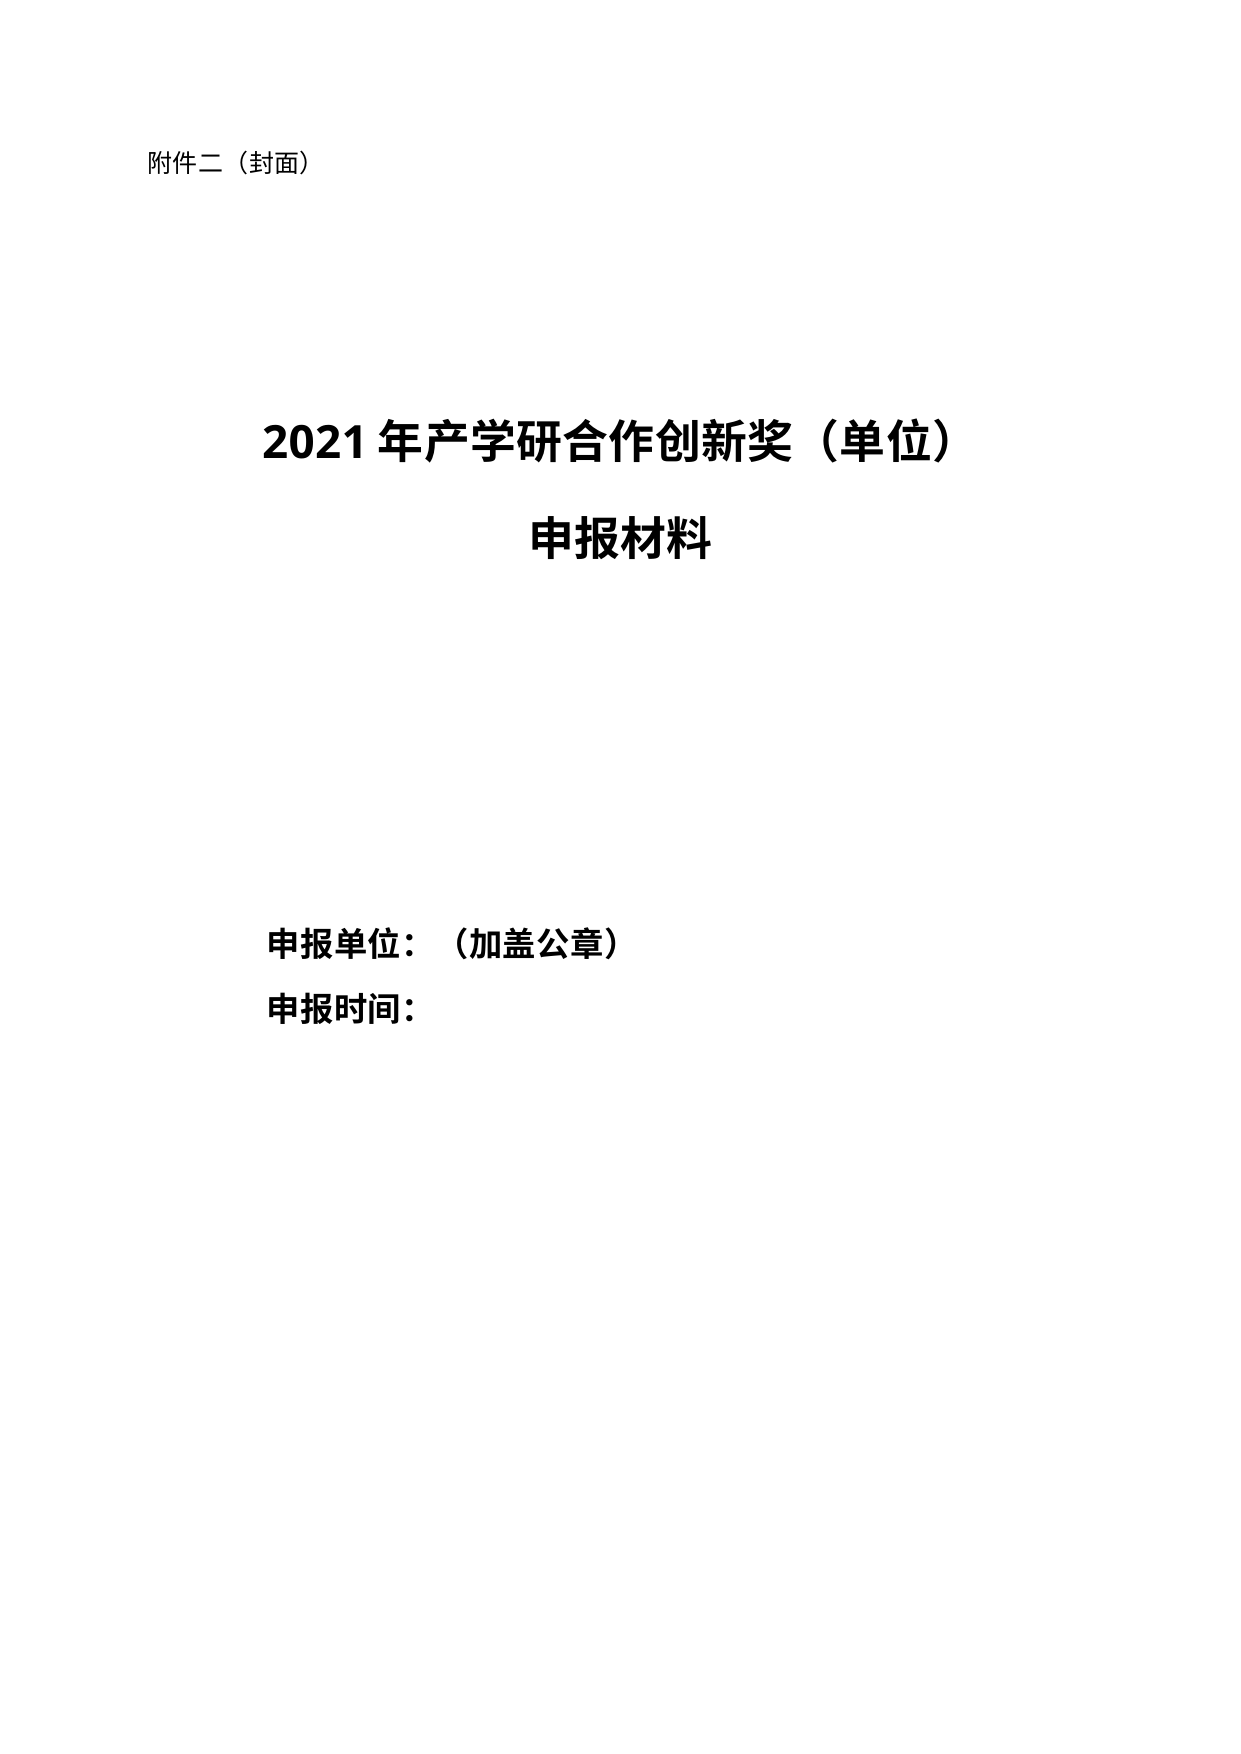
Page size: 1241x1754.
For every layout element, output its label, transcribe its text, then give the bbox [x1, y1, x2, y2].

text 申报时间： [148, 974, 1092, 1039]
text 申报单位：（加盖公章） [148, 909, 1092, 974]
text 2021年产学研合作创新奖（单位） [148, 389, 1092, 487]
text 附件二（封面） [147, 129, 1092, 194]
text 申报材料 [148, 487, 1092, 584]
